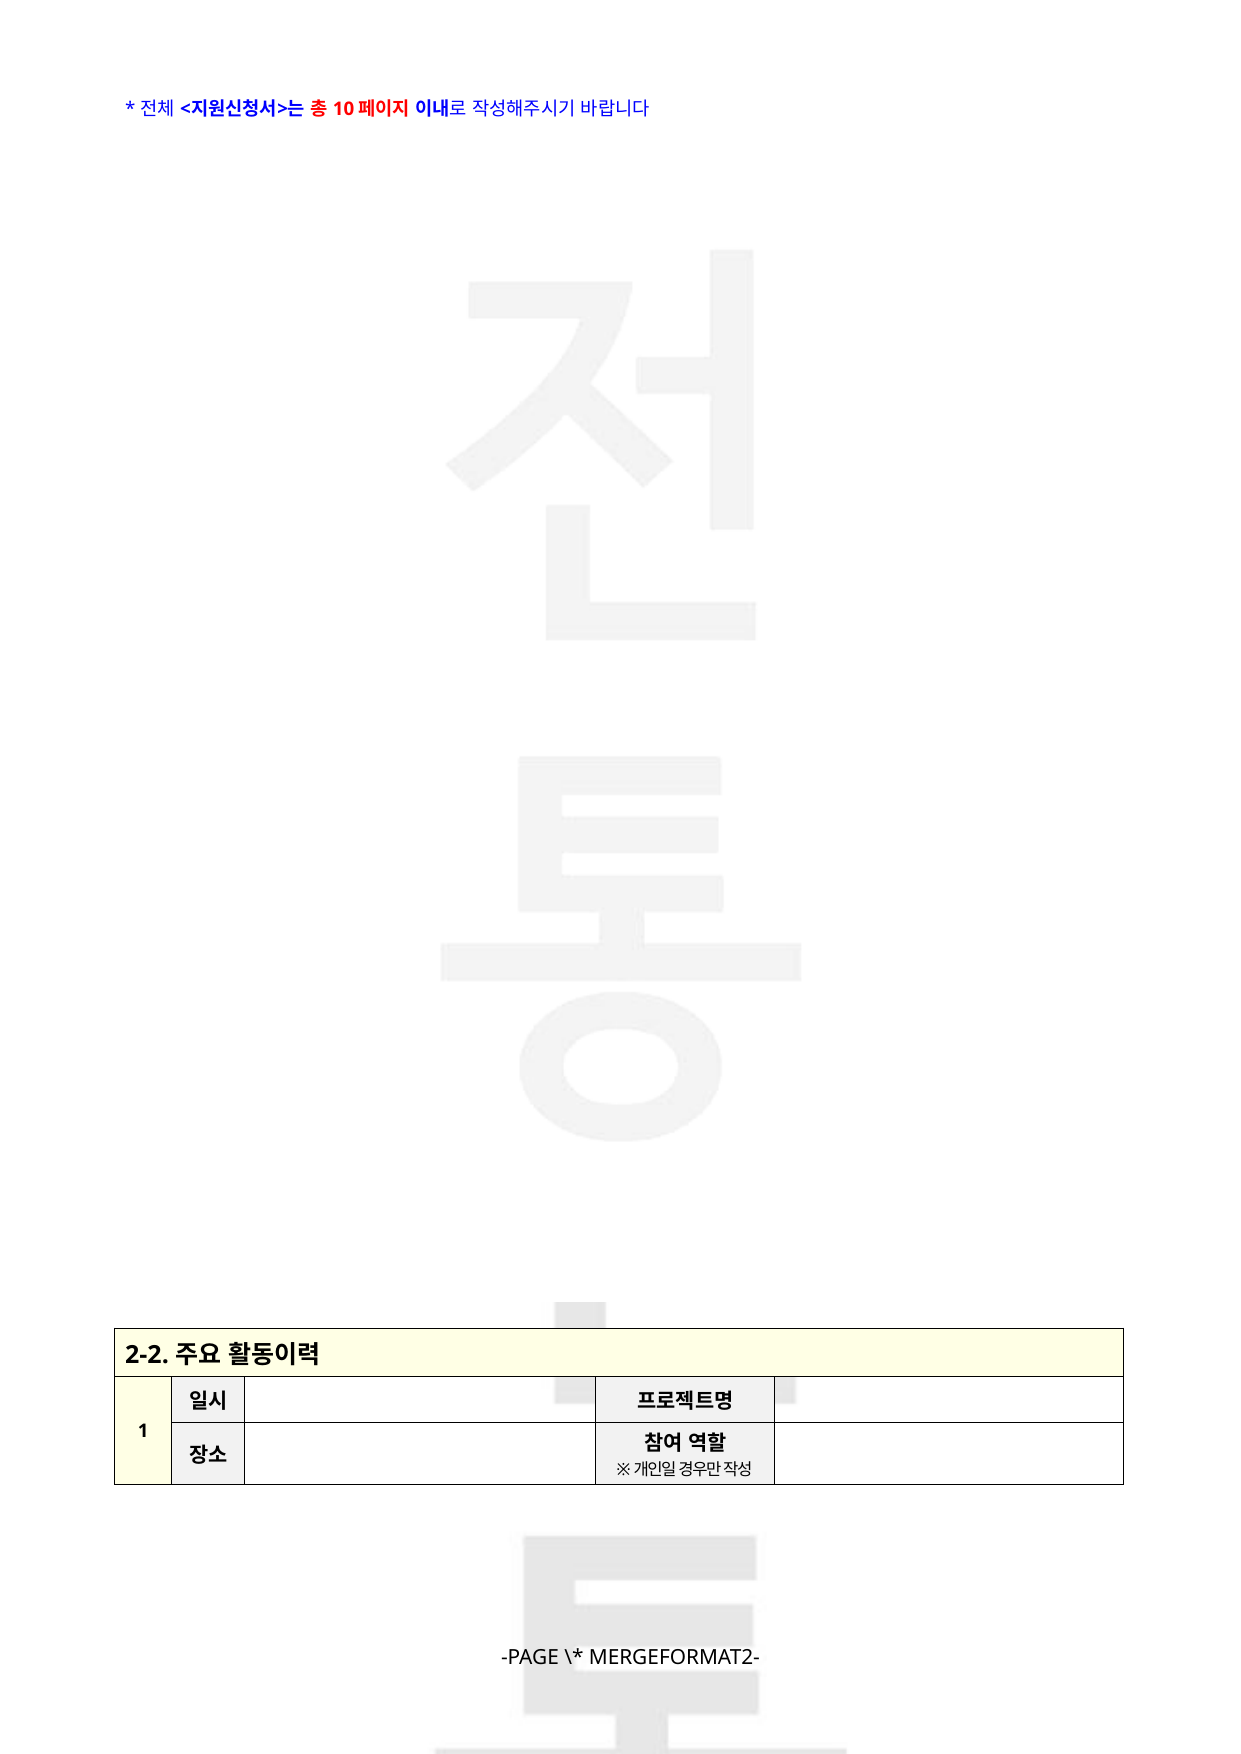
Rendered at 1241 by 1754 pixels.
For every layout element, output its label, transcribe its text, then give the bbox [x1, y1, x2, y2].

table_cell 프로젝트명 [596, 1377, 774, 1422]
table_cell [245, 1377, 595, 1422]
table_cell [245, 1423, 595, 1484]
table_cell [775, 1377, 1123, 1422]
table_cell 1 [115, 1377, 171, 1484]
table_cell [775, 1423, 1123, 1484]
table_cell 일시 [172, 1377, 244, 1422]
picture [125, 121, 1136, 1754]
table_cell 2-2. 주요 활동이력 [115, 1329, 1123, 1376]
table_cell 장소 [172, 1423, 244, 1484]
table_cell 참여 역할 ※ 개인일 경우만 작성 [596, 1423, 774, 1484]
